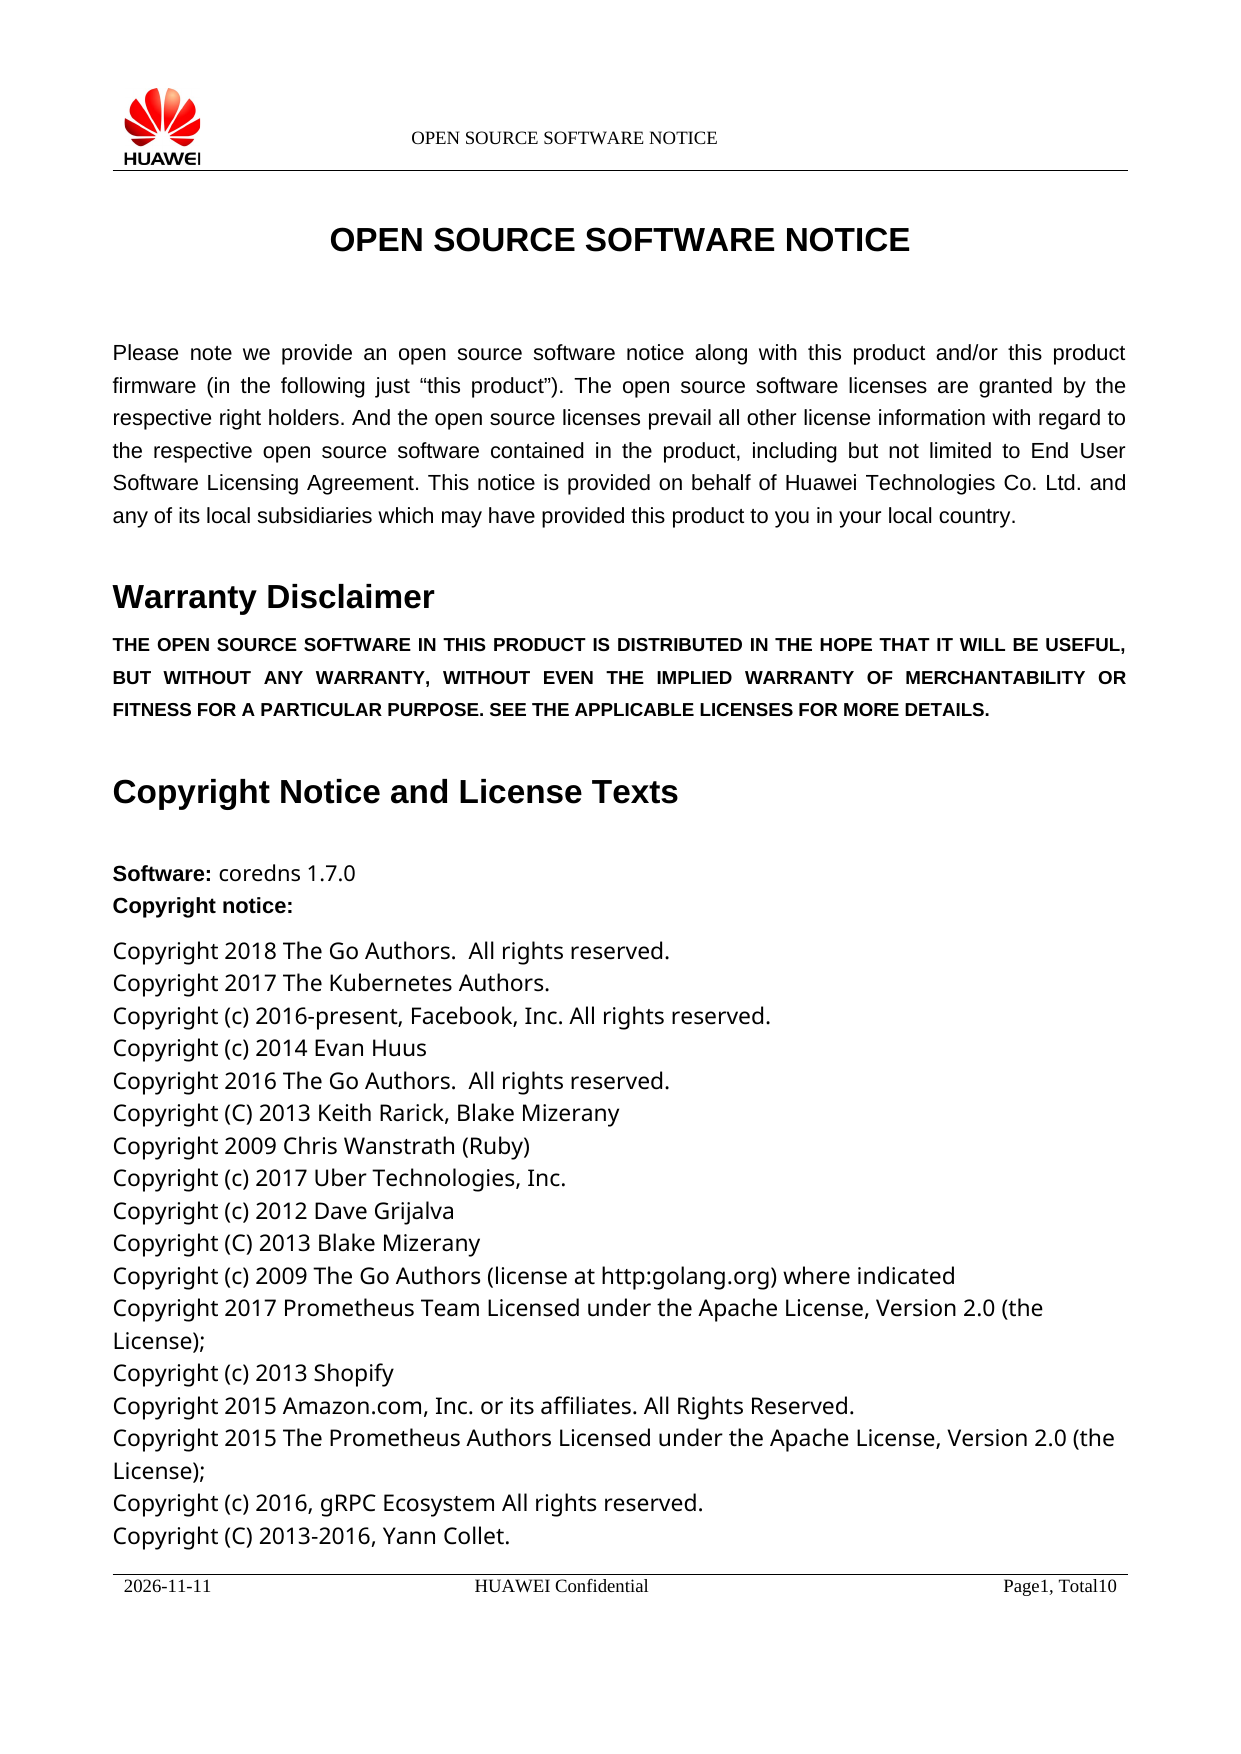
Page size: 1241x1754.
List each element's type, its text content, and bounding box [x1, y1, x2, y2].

text Please note we provide an open source software notice along with this product and/or this product firmware (in the following just “this product”). The open source software licenses are granted by the respective right holders. And the open source licenses prevail all other license information with regard to the respective open source software contained in the product, including but not limited to End User Software Licensing Agreement. This notice is provided on behalf of Huawei Technologies Co. Ltd. and any of its local subsidiaries which may have provided this product to you in your local country. [112, 336, 1128, 531]
text Warranty Disclaimer [112, 564, 1128, 629]
title Software: coredns 1.7.0 [112, 856, 1128, 889]
text Copyright notice: [112, 889, 1128, 921]
text OPEN SOURCE SOFTWARE NOTICE [112, 206, 1128, 271]
picture [124, 88, 201, 165]
text The open source software in this product is distributed in the hope that it will be useful, but WITHOUT ANY WARRANTY, without even the implied warranty of MERCHANTABILITY or FITNESS FOR A PARTICULAR PURPOSE. See the applicable licenses for more details. [112, 629, 1128, 726]
text Copyright Notice and License Texts [112, 759, 1128, 824]
